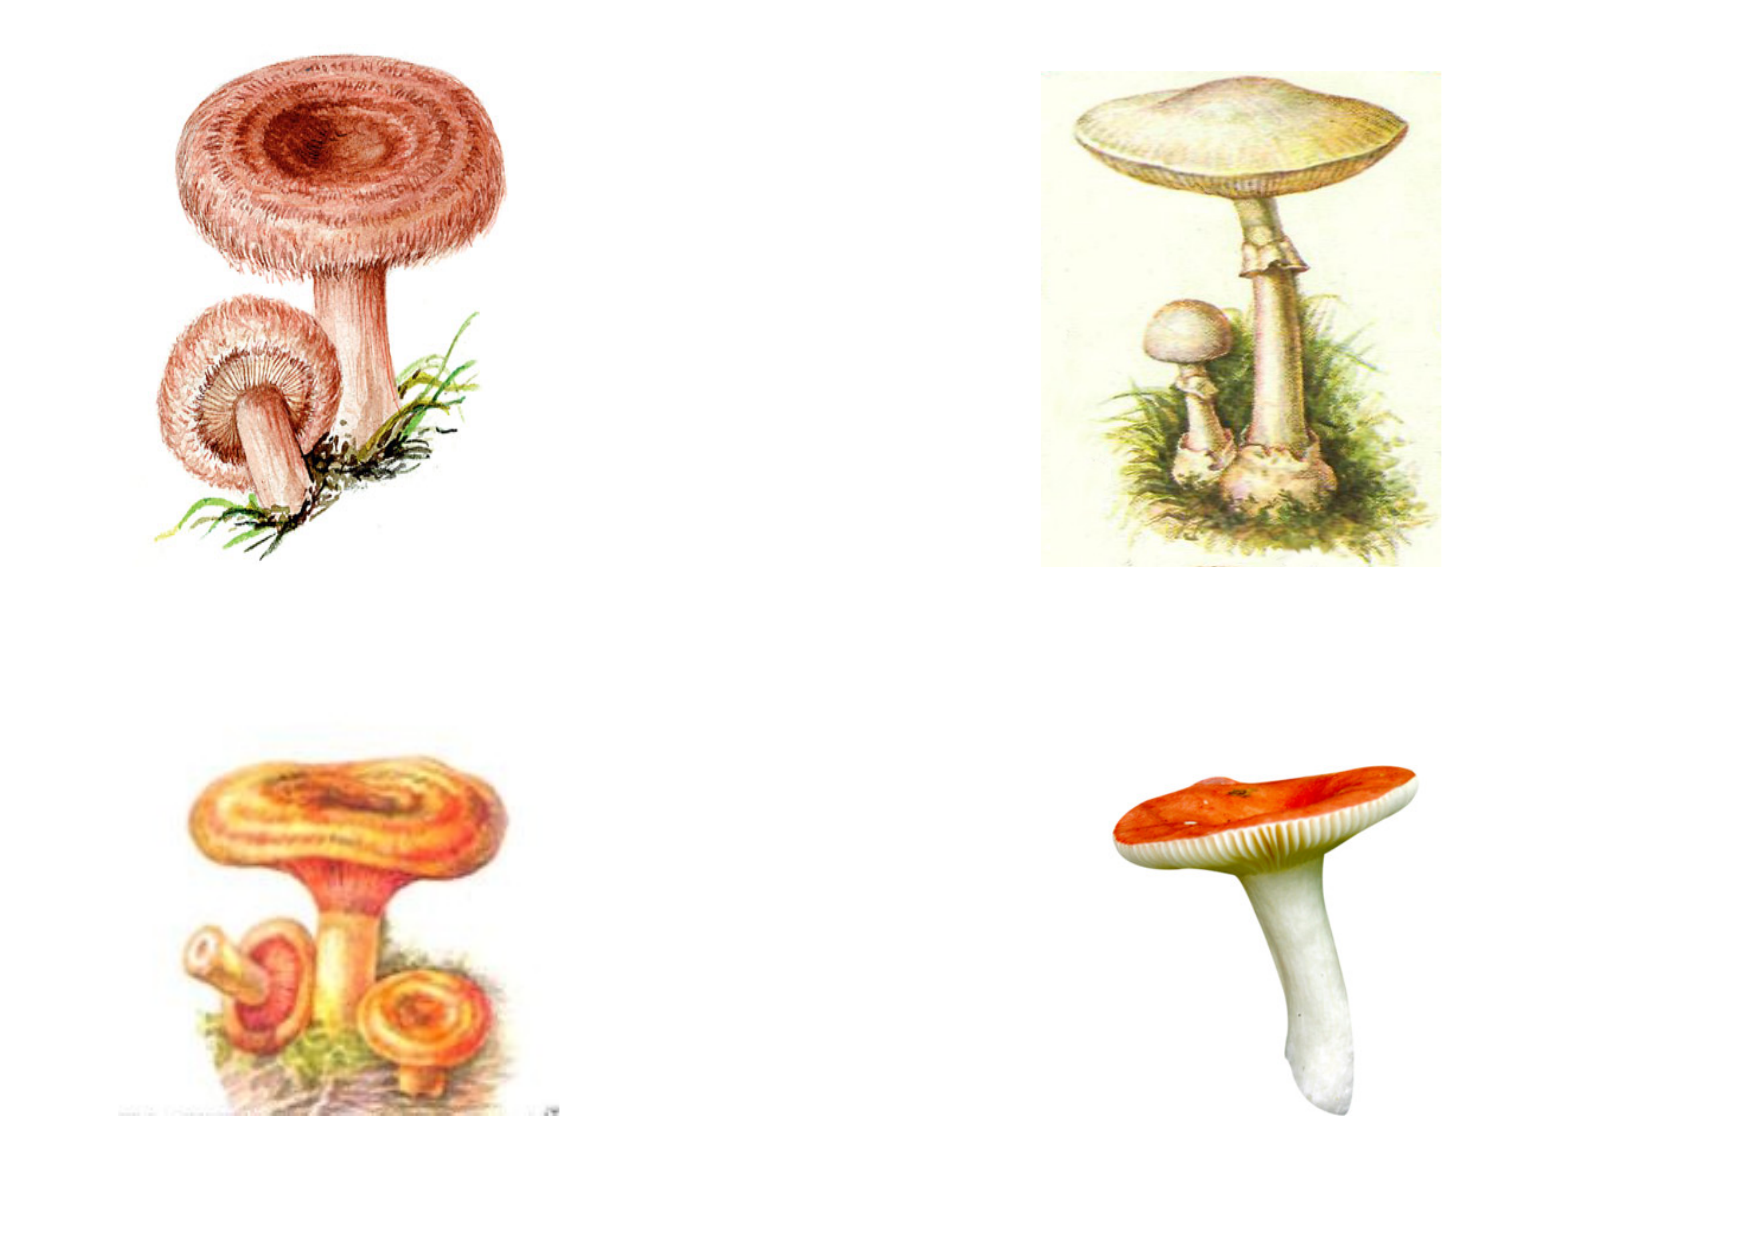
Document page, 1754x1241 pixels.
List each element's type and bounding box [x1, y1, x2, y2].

picture [118, 687, 560, 1116]
picture [1040, 71, 1442, 567]
picture [129, 44, 544, 567]
picture [1090, 765, 1441, 1116]
